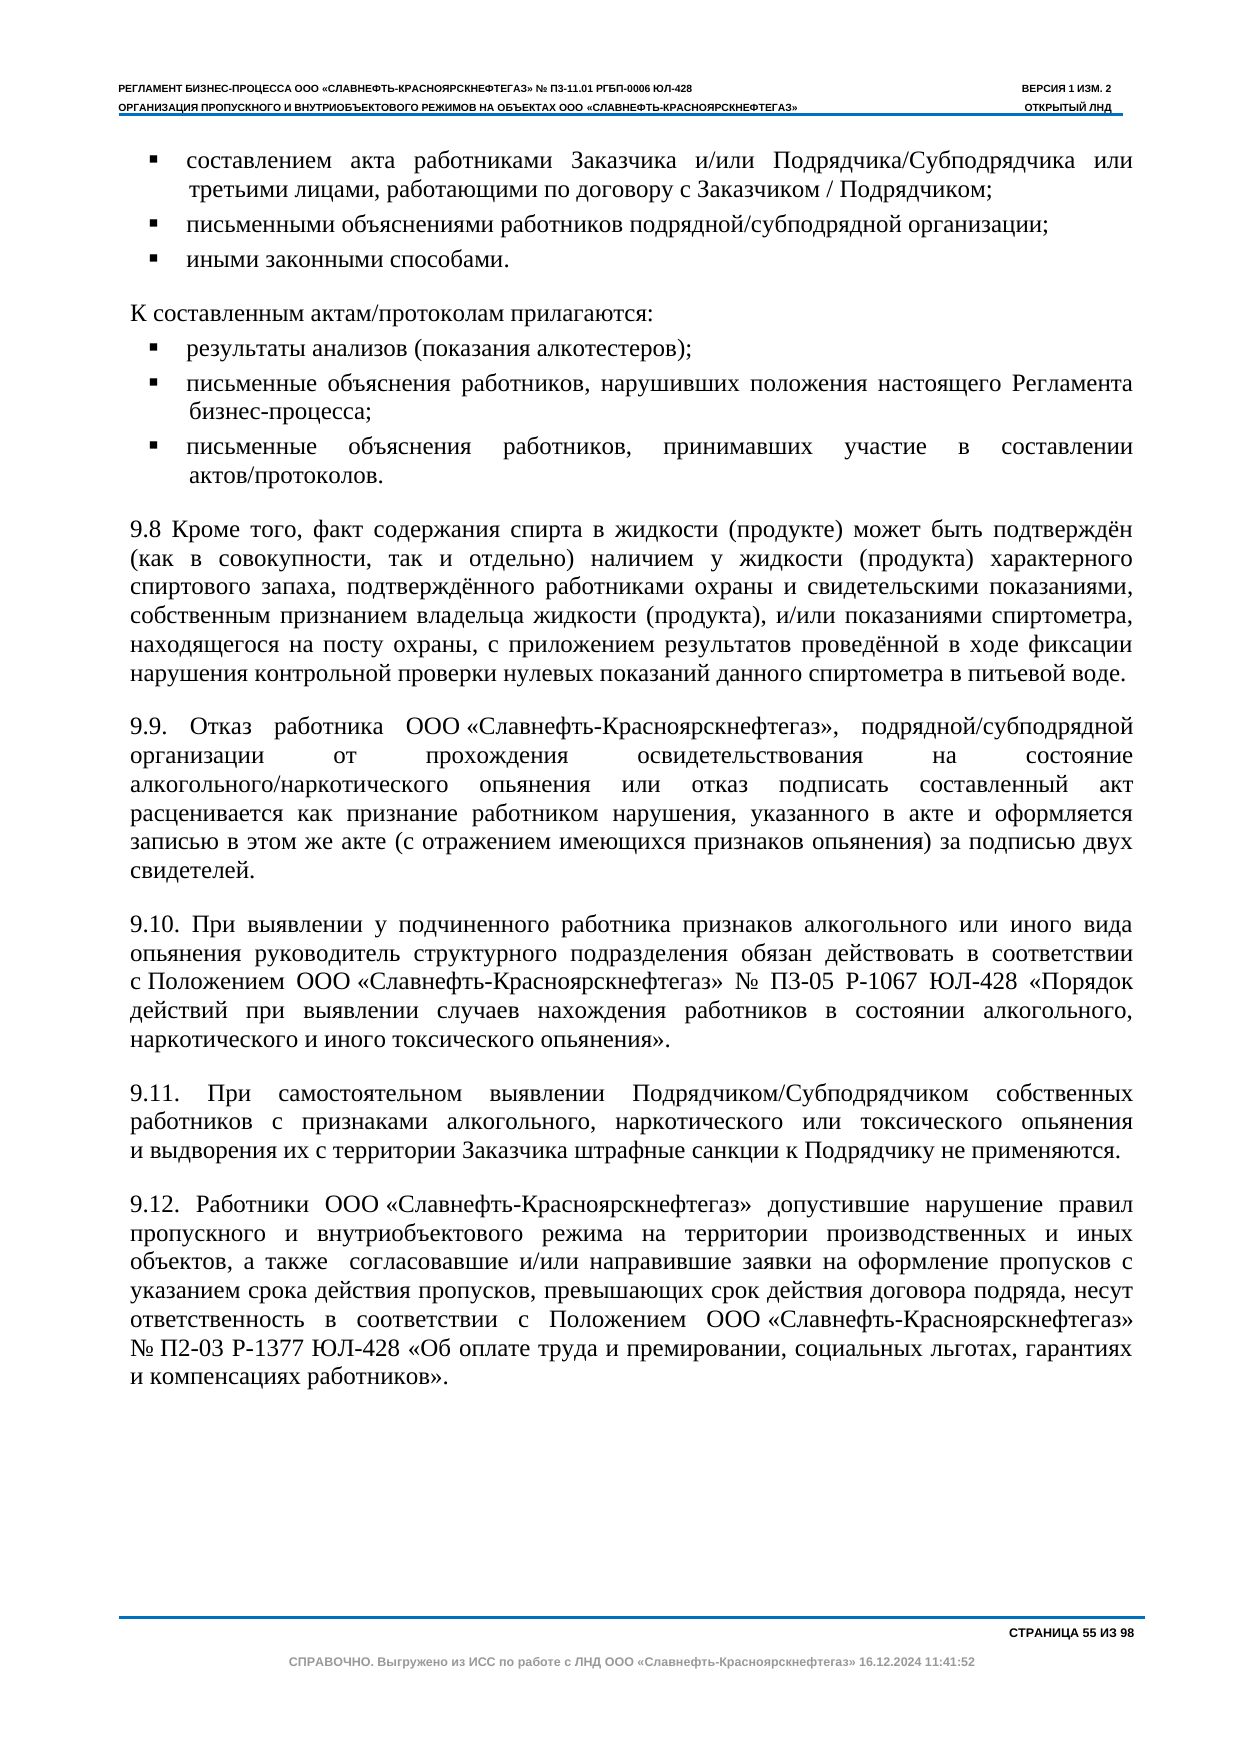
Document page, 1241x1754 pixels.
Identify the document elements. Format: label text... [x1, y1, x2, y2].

list письменные объяснения работников, нарушивших положения настоящего Регламента бизнес-процесса; [148, 368, 1134, 425]
list иными законными способами. [148, 244, 1134, 273]
list письменными объяснениями работников подрядной/субподрядной организации; [148, 209, 1134, 238]
text 9.12. Работники ООО «Славнефть-Красноярскнефтегаз» допустившие нарушение правил пропускного и внутриобъектового режима на территории производственных и иных объектов, а также согласовавшие и/или направившие заявки на оформление пропусков с указанием срока действия пропусков, превышающих срок действия договора подряда, несут ответственность в соответствии с Положением ООО «Славнефть-Красноярскнефтегаз» № П2-03 Р-1377 ЮЛ-428 «Об оплате труда и премировании, социальных льготах, гарантиях и компенсациях работников». [130, 1189, 1134, 1390]
list письменные объяснения работников, принимавших участие в составлении актов/протоколов. [148, 431, 1134, 489]
text 9.8 Кроме того, факт содержания спирта в жидкости (продукте) может быть подтверждён (как в совокупности, так и отдельно) наличием у жидкости (продукта) характерного спиртового запаха, подтверждённого работниками охраны и свидетельскими показаниями, собственным признанием владельца жидкости (продукта), и/или показаниями спиртометра, находящегося на посту охраны, с приложением результатов проведённой в ходе фиксации нарушения контрольной проверки нулевых показаний данного спиртометра в питьевой воде. [130, 514, 1134, 686]
text 9.9. Отказ работника ООО «Славнефть-Красноярскнефтегаз», подрядной/субподрядной организации от прохождения освидетельствования на состояние алкогольного/наркотического опьянения или отказ подписать составленный акт расценивается как признание работником нарушения, указанного в акте и оформляется записью в этом же акте (с отражением имеющихся признаков опьянения) за подписью двух свидетелей. [130, 711, 1134, 884]
list результаты анализов (показания алкотестеров); [148, 333, 1134, 361]
text 9.11. При самостоятельном выявлении Подрядчиком/Субподрядчиком собственных работников с признаками алкогольного, наркотического или токсического опьянения и выдворения их с территории Заказчика штрафные санкции к Подрядчику не применяются. [130, 1078, 1134, 1164]
text К составленным актам/протоколам прилагаются: [130, 298, 1134, 326]
text 9.10. При выявлении у подчиненного работника признаков алкогольного или иного вида опьянения руководитель структурного подразделения обязан действовать в соответствии с Положением ООО «Славнефть-Красноярскнефтегаз» № П3-05 Р-1067 ЮЛ-428 «Порядок действий при выявлении случаев нахождения работников в состоянии алкогольного, наркотического и иного токсического опьянения». [130, 909, 1134, 1053]
list составлением акта работниками Заказчика и/или Подрядчика/Субподрядчика или третьими лицами, работающими по договору с Заказчиком / Подрядчиком; [148, 145, 1134, 203]
